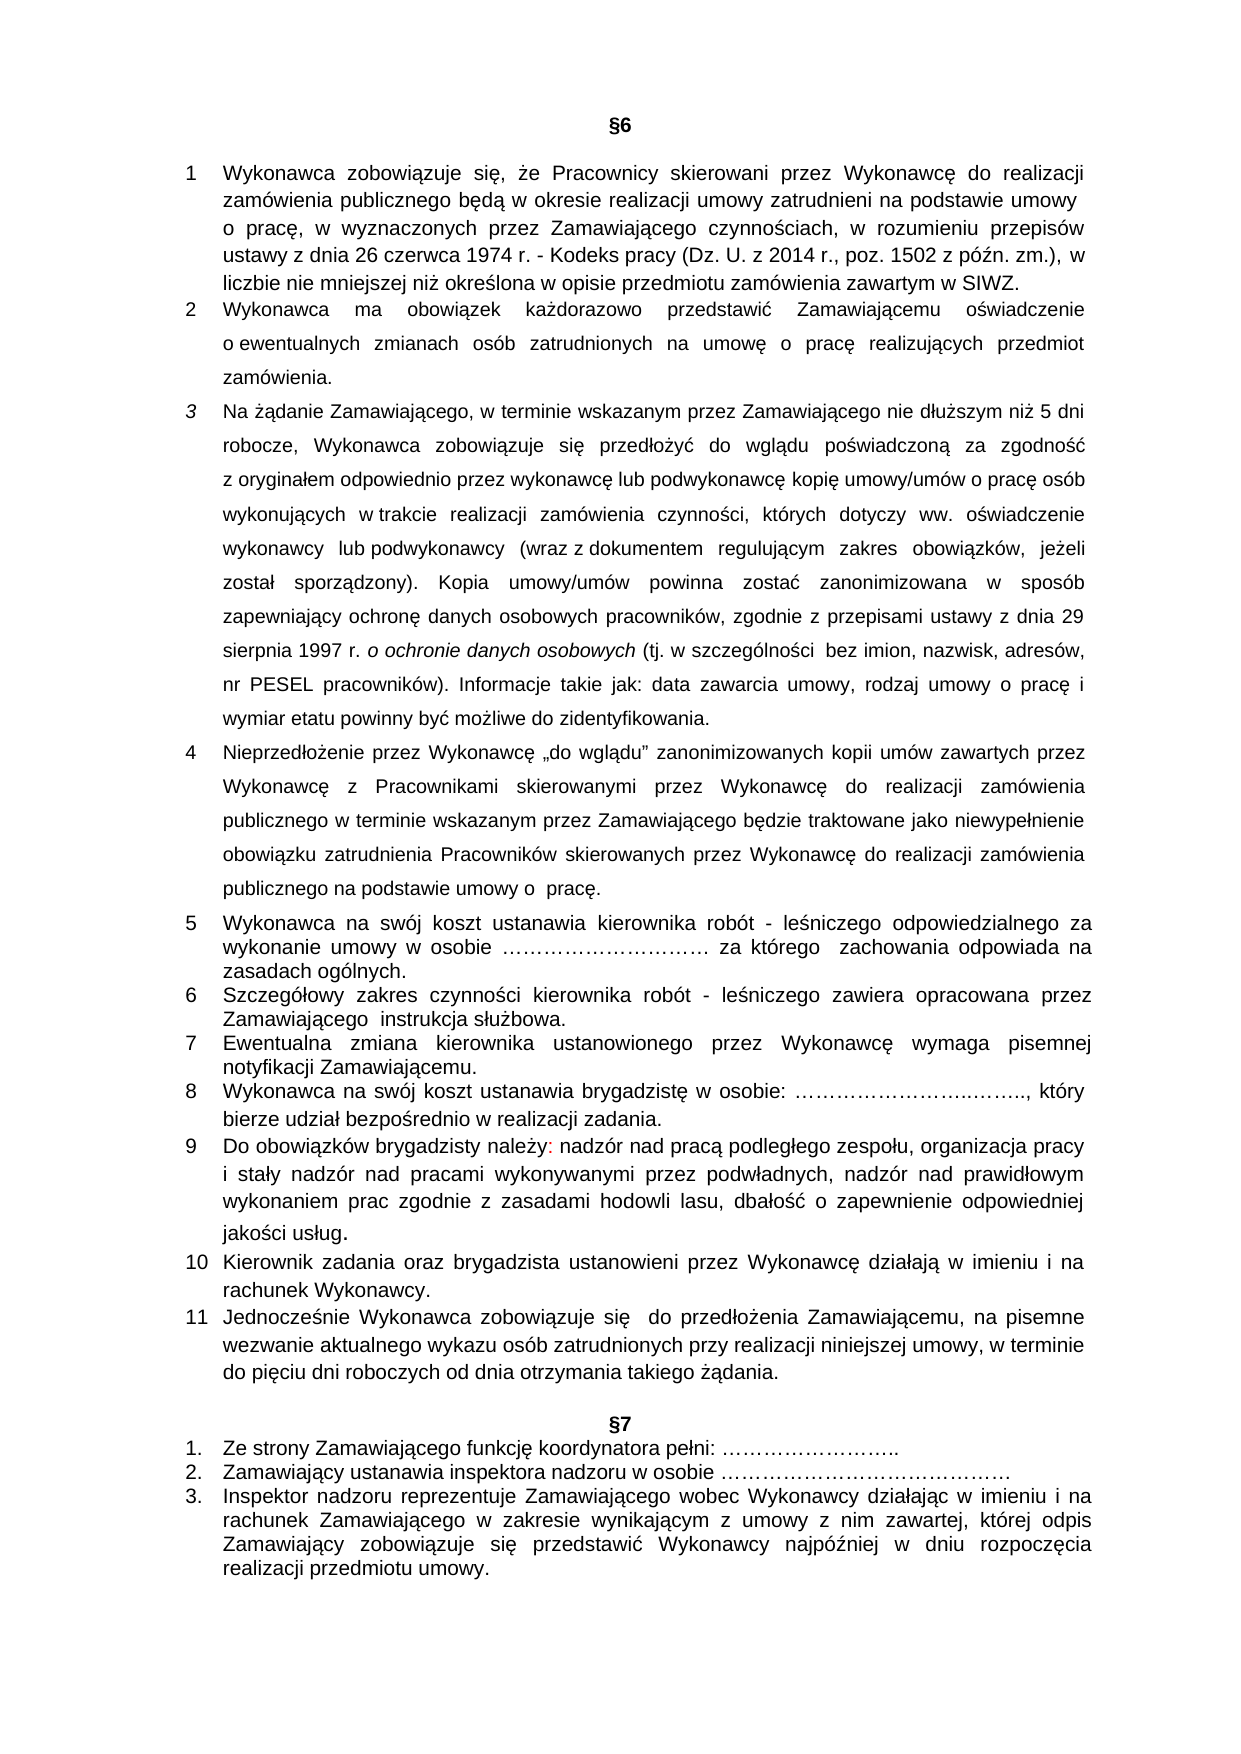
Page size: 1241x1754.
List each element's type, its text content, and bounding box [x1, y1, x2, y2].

list Ze strony Zamawiającego funkcję koordynatora pełni: …………………….. [185, 1436, 1093, 1459]
list Inspektor nadzoru reprezentuje Zamawiającego wobec Wykonawcy działając w imieniu i na rachunek Zamawiającego w zakresie wynikającym z umowy z nim zawartej, której odpis Zamawiający zobowiązuje się przedstawić Wykonawcy najpóźniej w dniu rozpoczęcia realizacji przedmiotu umowy. [185, 1483, 1093, 1579]
text §7 [148, 1412, 1093, 1436]
list Wykonawca zobowiązuje się, że Pracownicy skierowani przez Wykonawcę do realizacji zamówienia publicznego będą w okresie realizacji umowy zatrudnieni na podstawie umowy o pracę, w wyznaczonych przez Zamawiającego czynnościach, w rozumieniu przepisów ustawy z dnia 26 czerwca 1974 r. - Kodeks pracy (Dz. U. z 2014 r., poz. 1502 z późn. zm.), w liczbie nie mniejszej niż określona w opisie przedmiotu zamówienia zawartym w SIWZ. [185, 161, 1085, 294]
list Szczegółowy zakres czynności kierownika robót - leśniczego zawiera opracowana przez Zamawiającego instrukcja służbowa. [185, 983, 1093, 1031]
list Nieprzedłożenie przez Wykonawcę „do wglądu” zanonimizowanych kopii umów zawartych przez Wykonawcę z Pracownikami skierowanymi przez Wykonawcę do realizacji zamówienia publicznego w terminie wskazanym przez Zamawiającego będzie traktowane jako niewypełnienie obowiązku zatrudnienia Pracowników skierowanych przez Wykonawcę do realizacji zamówienia publicznego na podstawie umowy o pracę. [185, 741, 1086, 900]
list Do obowiązków brygadzisty należy: nadzór nad pracą podległego zespołu, organizacja pracy i stały nadzór nad pracami wykonywanymi przez podwładnych, nadzór nad prawidłowym wykonaniem prac zgodnie z zasadami hodowli lasu, dbałość o zapewnienie odpowiedniej jakości usług. [185, 1134, 1085, 1246]
list Kierownik zadania oraz brygadzista ustanowieni przez Wykonawcę działają w imieniu i na rachunek Wykonawcy. [185, 1250, 1085, 1302]
list Wykonawca na swój koszt ustanawia kierownika robót - leśniczego odpowiedzialnego za wykonanie umowy w osobie ………………………… za którego zachowania odpowiada na zasadach ogólnych. [185, 911, 1093, 983]
list Zamawiający ustanawia inspektora nadzoru w osobie …………………………………… [185, 1459, 1093, 1483]
list Na żądanie Zamawiającego, w terminie wskazanym przez Zamawiającego nie dłuższym niż 5 dni robocze, Wykonawca zobowiązuje się przedłożyć do wglądu poświadczoną za zgodność z oryginałem odpowiednio przez wykonawcę lub podwykonawcę kopię umowy/umów o pracę osób wykonujących w trakcie realizacji zamówienia czynności, których dotyczy ww. oświadczenie wykonawcy lub podwykonawcy (wraz z dokumentem regulującym zakres obowiązków, jeżeli został sporządzony). Kopia umowy/umów powinna zostać zanonimizowana w sposób zapewniający ochronę danych osobowych pracowników, zgodnie z przepisami ustawy z dnia 29 sierpnia 1997 r. o ochronie danych osobowych (tj. w szczególności bez imion, nazwisk, adresów, nr PESEL pracowników). Informacje takie jak: data zawarcia umowy, rodzaj umowy o pracę i wymiar etatu powinny być możliwe do zidentyfikowania. [185, 400, 1086, 729]
list Jednocześnie Wykonawca zobowiązuje się do przedłożenia Zamawiającemu, na pisemne wezwanie aktualnego wykazu osób zatrudnionych przy realizacji niniejszej umowy, w terminie do pięciu dni roboczych od dnia otrzymania takiego żądania. [185, 1305, 1085, 1384]
text §6 [148, 113, 1093, 137]
list Wykonawca ma obowiązek każdorazowo przedstawić Zamawiającemu oświadczenie o ewentualnych zmianach osób zatrudnionych na umowę o pracę realizujących przedmiot zamówienia. [185, 298, 1086, 389]
list Ewentualna zmiana kierownika ustanowionego przez Wykonawcę wymaga pisemnej notyfikacji Zamawiającemu. [185, 1031, 1093, 1079]
list Wykonawca na swój koszt ustanawia brygadzistę w osobie: ……………………..…….., który bierze udział bezpośrednio w realizacji zadania. [185, 1079, 1085, 1130]
